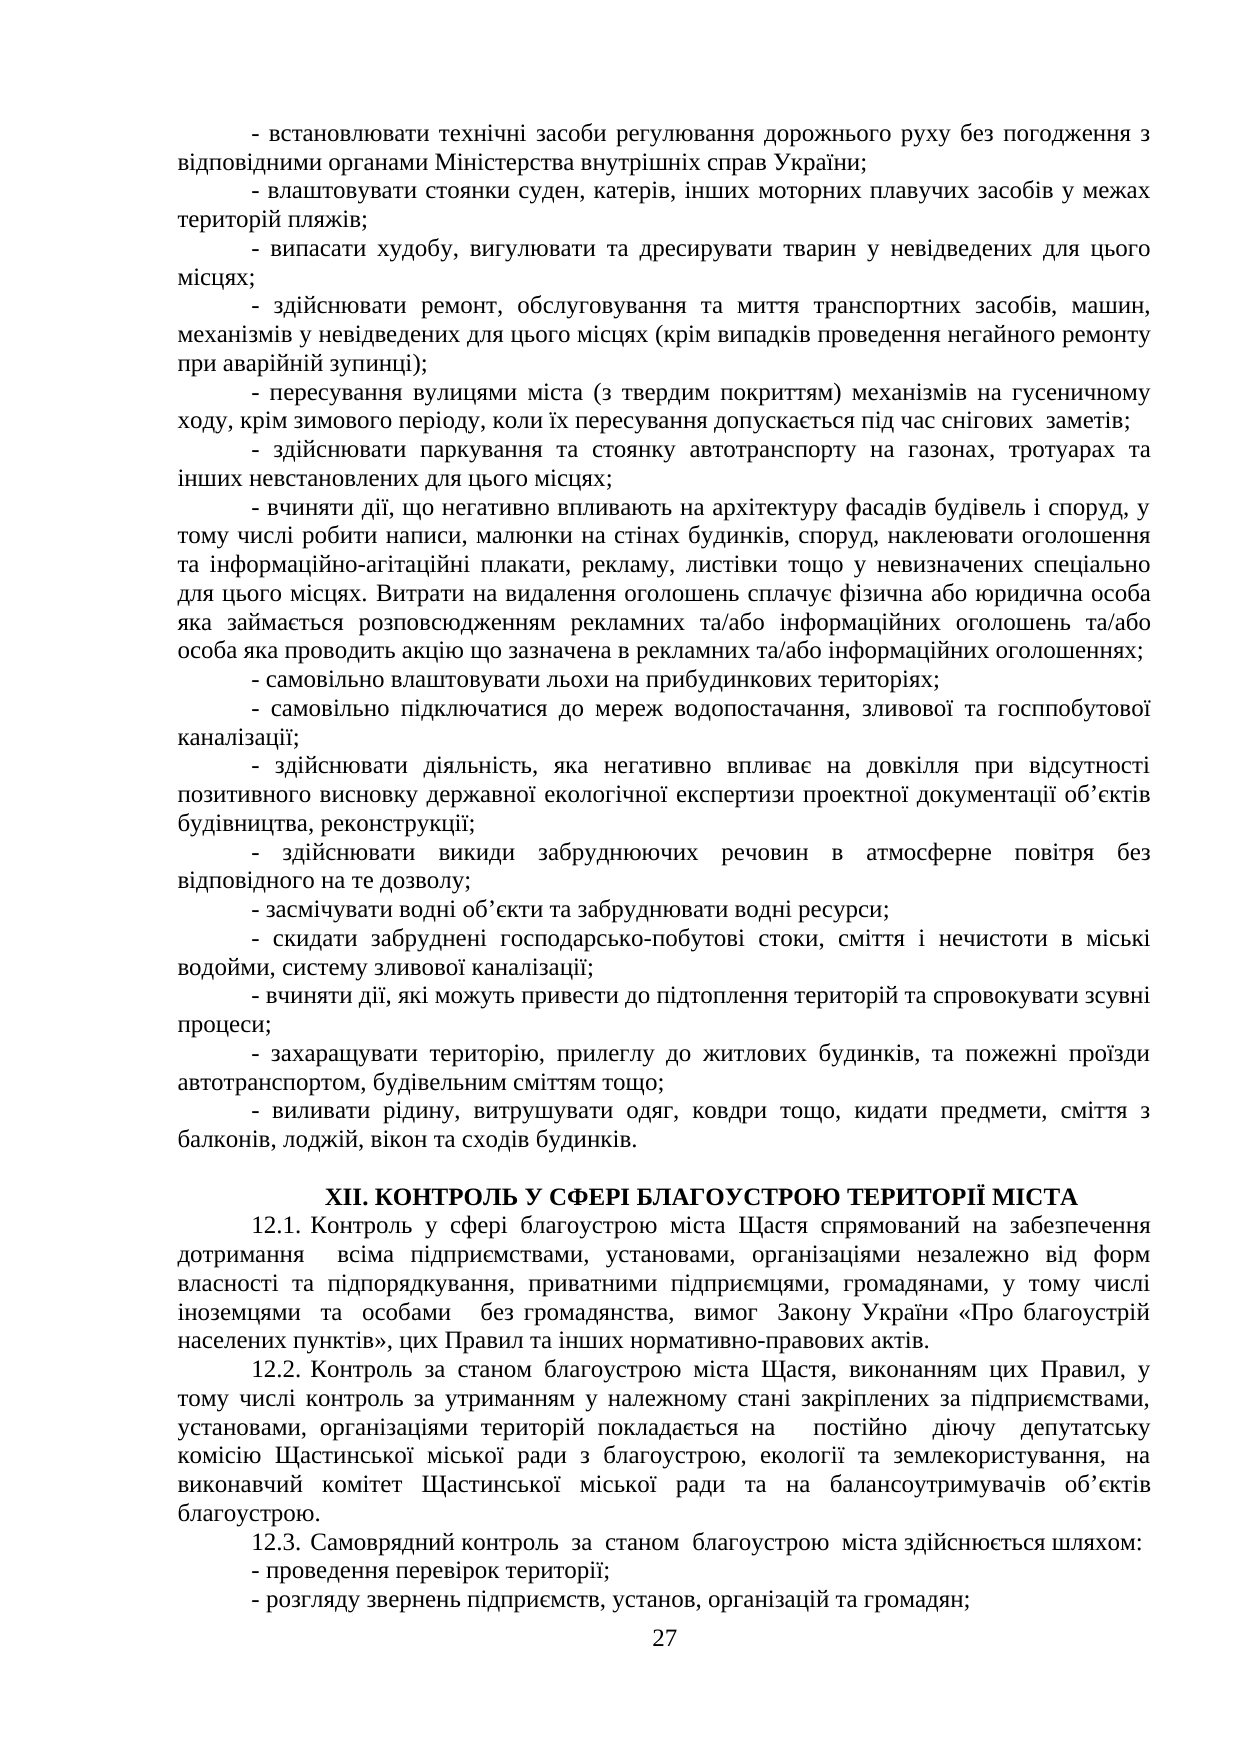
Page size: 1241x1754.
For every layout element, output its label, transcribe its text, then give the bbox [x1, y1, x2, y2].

text - засмічувати водні об’єкти та забруднювати водні ресурси; [177, 894, 1152, 923]
list - виливати рідину, витрушувати одяг, ковдри тощо, кидати предмети, сміття з балконів, лоджій, вікон та сходів будинків. [177, 1096, 1152, 1153]
list Контроль за станом благоустрою міста Щастя, виконанням цих Правил, у тому числі контроль за утриманням у належному стані закріплених за підприємствами, установами, організаціями територій покладається на постійно діючу депутатську комісію Щастинської міської ради з благоустрою, екології та землекористування, на виконавчий комітет Щастинської міської ради та на балансоутримувачів об’єктів благоустрою. [177, 1354, 1152, 1527]
list - встановлювати технічні засоби регулювання дорожнього руху без погодження з відповідними органами Міністерства внутрішніх справ України; [177, 118, 1152, 176]
list - пересування вулицями міста (з твердим покриттям) механізмів на гусеничному ходу, крім зимового періоду, коли їх пересування допускається під час снігових заметів; [177, 377, 1152, 434]
text - здійснювати діяльність, яка негативно впливає на довкілля при відсутності позитивного висновку державної екологічної експертизи проектної документації об’єктів будівництва, реконструкції; [177, 751, 1152, 837]
text - здійснювати викиди забруднюючих речовин в атмосферне повітря без відповідного на те дозволу; [177, 837, 1152, 894]
list - самовільно влаштовувати льохи на прибудинкових територіях; [177, 664, 1152, 693]
list розгляду звернень підприємств, установ, організацій та громадян; [177, 1584, 1152, 1613]
list - вчиняти дії, що негативно впливають на архітектуру фасадів будівель і споруд, у тому числі робити написи, малюнки на стінах будинків, споруд, наклеювати оголошення та інформаційно-агітаційні плакати, рекламу, листівки тощо у невизначених спеціально для цього місцях. Витрати на видалення оголошень сплачує фізична або юридична особа яка займається розповсюдженням рекламних та/або інформаційних оголошень та/або особа яка проводить акцію що зазначена в рекламних та/або інформаційних оголошеннях; [177, 492, 1152, 664]
list - здійснювати паркування та стоянку автотранспорту на газонах, тротуарах та інших невстановлених для цього місцях; [177, 434, 1152, 492]
list - здійснювати ремонт, обслуговування та миття транспортних засобів, машин, механізмів у невідведених для цього місцях (крім випадків проведення негайного ремонту при аварійній зупинці); [177, 291, 1152, 377]
list проведення перевірок території; [177, 1556, 1152, 1584]
text - самовільно підключатися до мереж водопостачання, зливової та госппобутової каналізації; [177, 693, 1152, 751]
list - захаращувати територію, прилеглу до житлових будинків, та пожежні проїзди автотранспортом, будівельним сміттям тощо; [177, 1038, 1152, 1096]
text - скидати забруднені господарсько-побутові стоки, сміття і нечистоти в міські водойми, систему зливової каналізації; [177, 923, 1152, 981]
text - вчиняти дії, які можуть привести до підтоплення територій та спровокувати зсувні процеси; [177, 981, 1152, 1038]
list XII. КОНТРОЛЬ У СФЕРІ БЛАГОУСТРОЮ ТЕРИТОРІЇ МІСТА [251, 1182, 1152, 1211]
list Контроль у сфері благоустрою міста Щастя спрямований на забезпечення дотримання всіма підприємствами, установами, організаціями незалежно від форм власності та підпорядкування, приватними підприємцями, громадянами, у тому числі іноземцями та особами без громадянства, вимог Закону України «Про благоустрій населених пунктів», цих Правил та інших нормативно-правових актів. [177, 1211, 1152, 1354]
list - влаштовувати стоянки суден, катерів, інших моторних плавучих засобів у межах територій пляжів; [177, 176, 1152, 233]
list - випасати худобу, вигулювати та дресирувати тварин у невідведених для цього місцях; [177, 233, 1152, 291]
list Самоврядний контроль за станом благоустрою міста здійснюється шляхом: [177, 1527, 1152, 1556]
